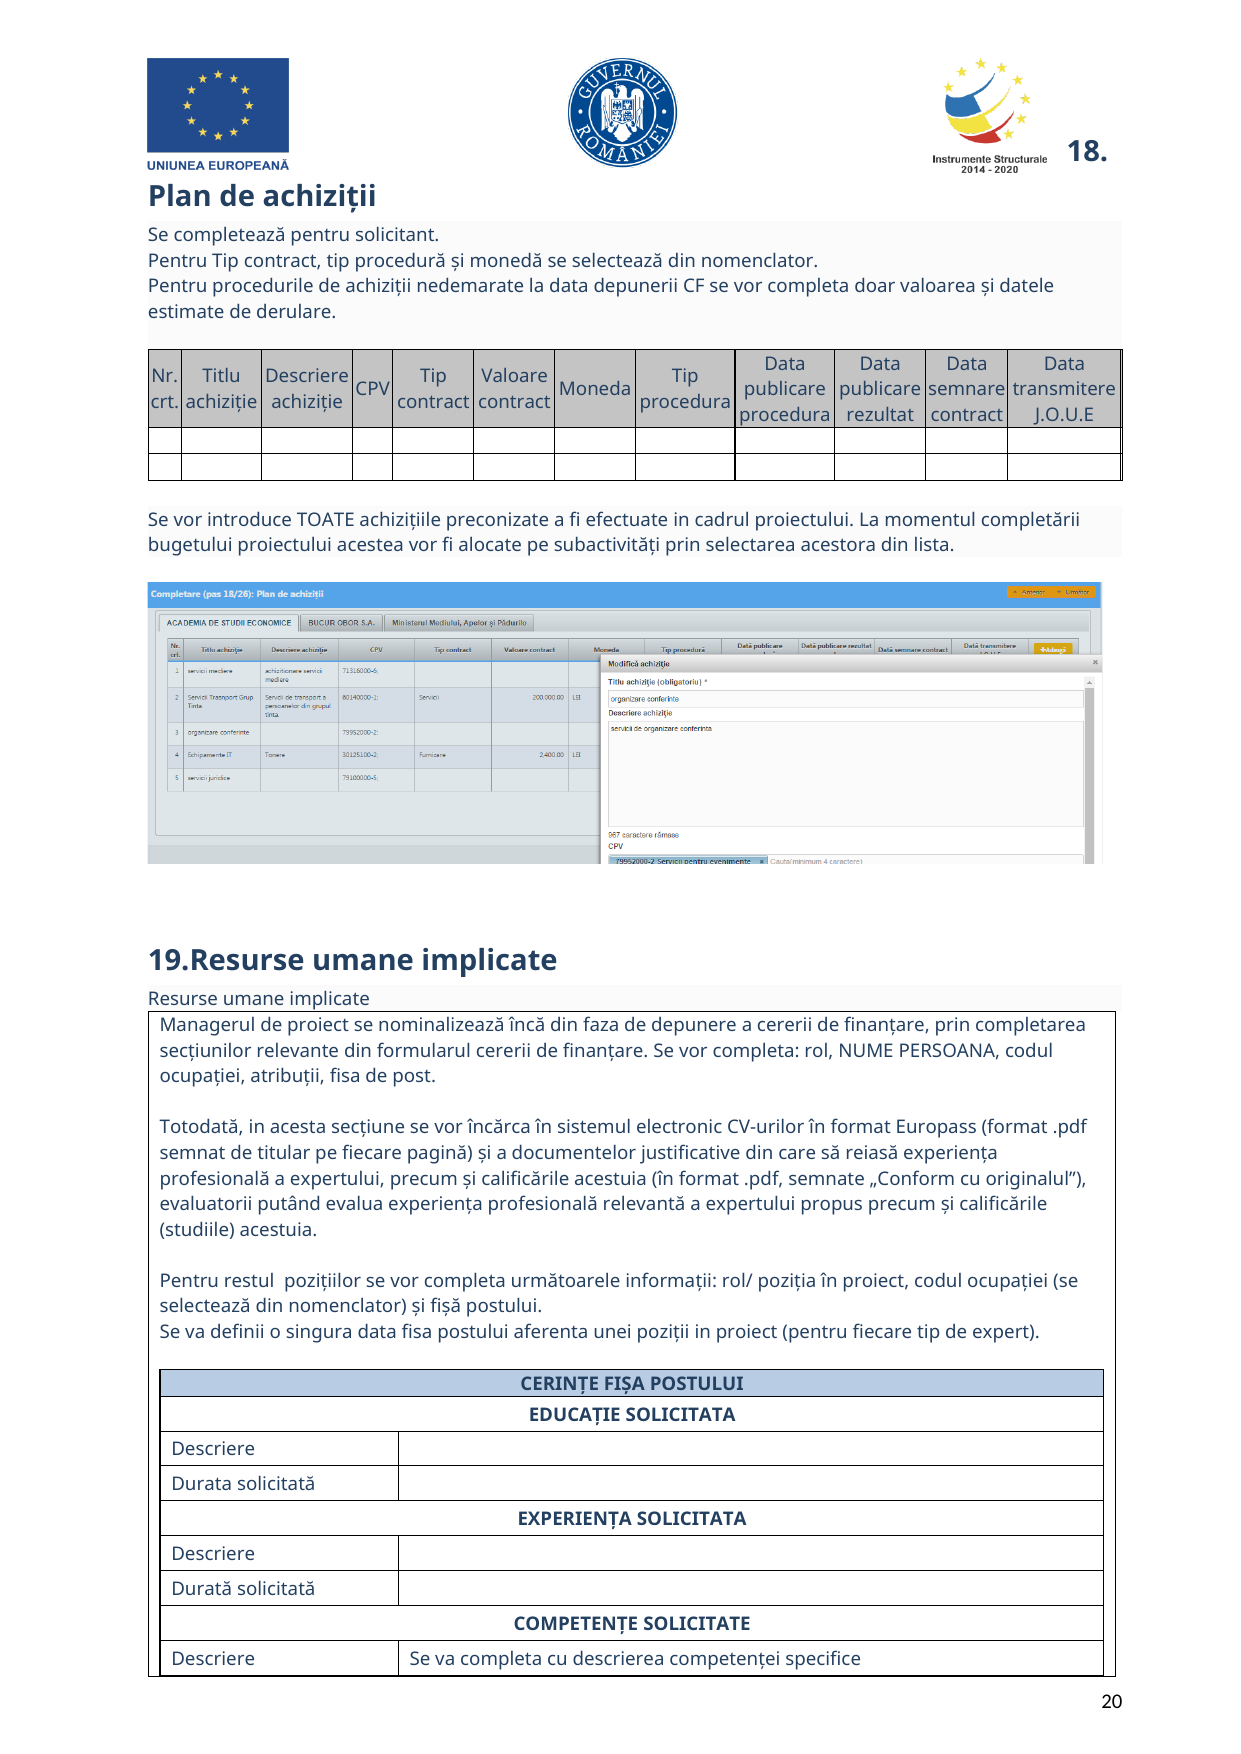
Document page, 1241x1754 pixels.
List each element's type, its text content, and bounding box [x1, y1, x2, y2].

picture [147, 58, 289, 170]
table_header Data transmitere J.O.U.E [1008, 350, 1120, 427]
table_cell [1008, 428, 1120, 453]
table_cell [262, 454, 352, 480]
table_header Descriere achiziție [262, 350, 352, 427]
text Pentru procedurile de achiziții nedemarate la data depunerii CF se vor completa doar valoarea și datele estimate de derulare. [148, 272, 1122, 323]
table_header Tip contract [393, 350, 473, 427]
table_cell [736, 428, 834, 453]
table_header CPV [353, 350, 392, 427]
picture [566, 56, 678, 130]
table_cell [262, 428, 352, 453]
subtitle 18.Plan de achiziții [148, 130, 1122, 215]
picture [933, 58, 1047, 130]
subtitle 19.Resurse umane implicate [148, 939, 1122, 979]
table_cell [926, 428, 1007, 453]
table_cell [393, 454, 473, 480]
table_header Moneda [555, 350, 635, 427]
table_cell [555, 454, 635, 480]
table_header Data publicare rezultat [835, 350, 925, 427]
table_cell [353, 454, 392, 480]
text Resurse umane implicate [148, 985, 1122, 1011]
table_cell [353, 428, 392, 453]
table_header Data semnare contract [926, 350, 1007, 427]
text Pentru Tip contract, tip procedură și monedă se selectează din nomenclator. [148, 247, 1122, 272]
table_cell [182, 428, 261, 453]
table_cell [636, 454, 734, 480]
table_cell [393, 428, 473, 453]
text Se vor introduce TOATE achizițiile preconizate a fi efectuate in cadrul proiectului. La momentul completării bugetului proiectului acestea vor fi alocate pe subactivități prin selectarea acestora din lista. [148, 506, 1122, 557]
table_cell [736, 454, 834, 480]
table_cell [835, 428, 925, 453]
table_header Data publicare procedura [736, 350, 834, 427]
table_cell [149, 428, 181, 453]
text Se completează pentru solicitant. [148, 221, 1122, 247]
table_header Valoare contract [474, 350, 554, 427]
table_cell [474, 428, 554, 453]
table_header Tip procedura [636, 350, 734, 427]
table_cell [926, 454, 1007, 480]
table_header Nr. crt. [149, 350, 181, 427]
table_cell [474, 454, 554, 480]
table_cell [555, 428, 635, 453]
table_cell [636, 428, 734, 453]
picture [147, 582, 1103, 864]
table_cell [835, 454, 925, 480]
table_cell [1008, 454, 1120, 480]
table_header Titlu achiziție [182, 350, 261, 427]
table_cell [149, 454, 181, 480]
table_cell [182, 454, 261, 480]
